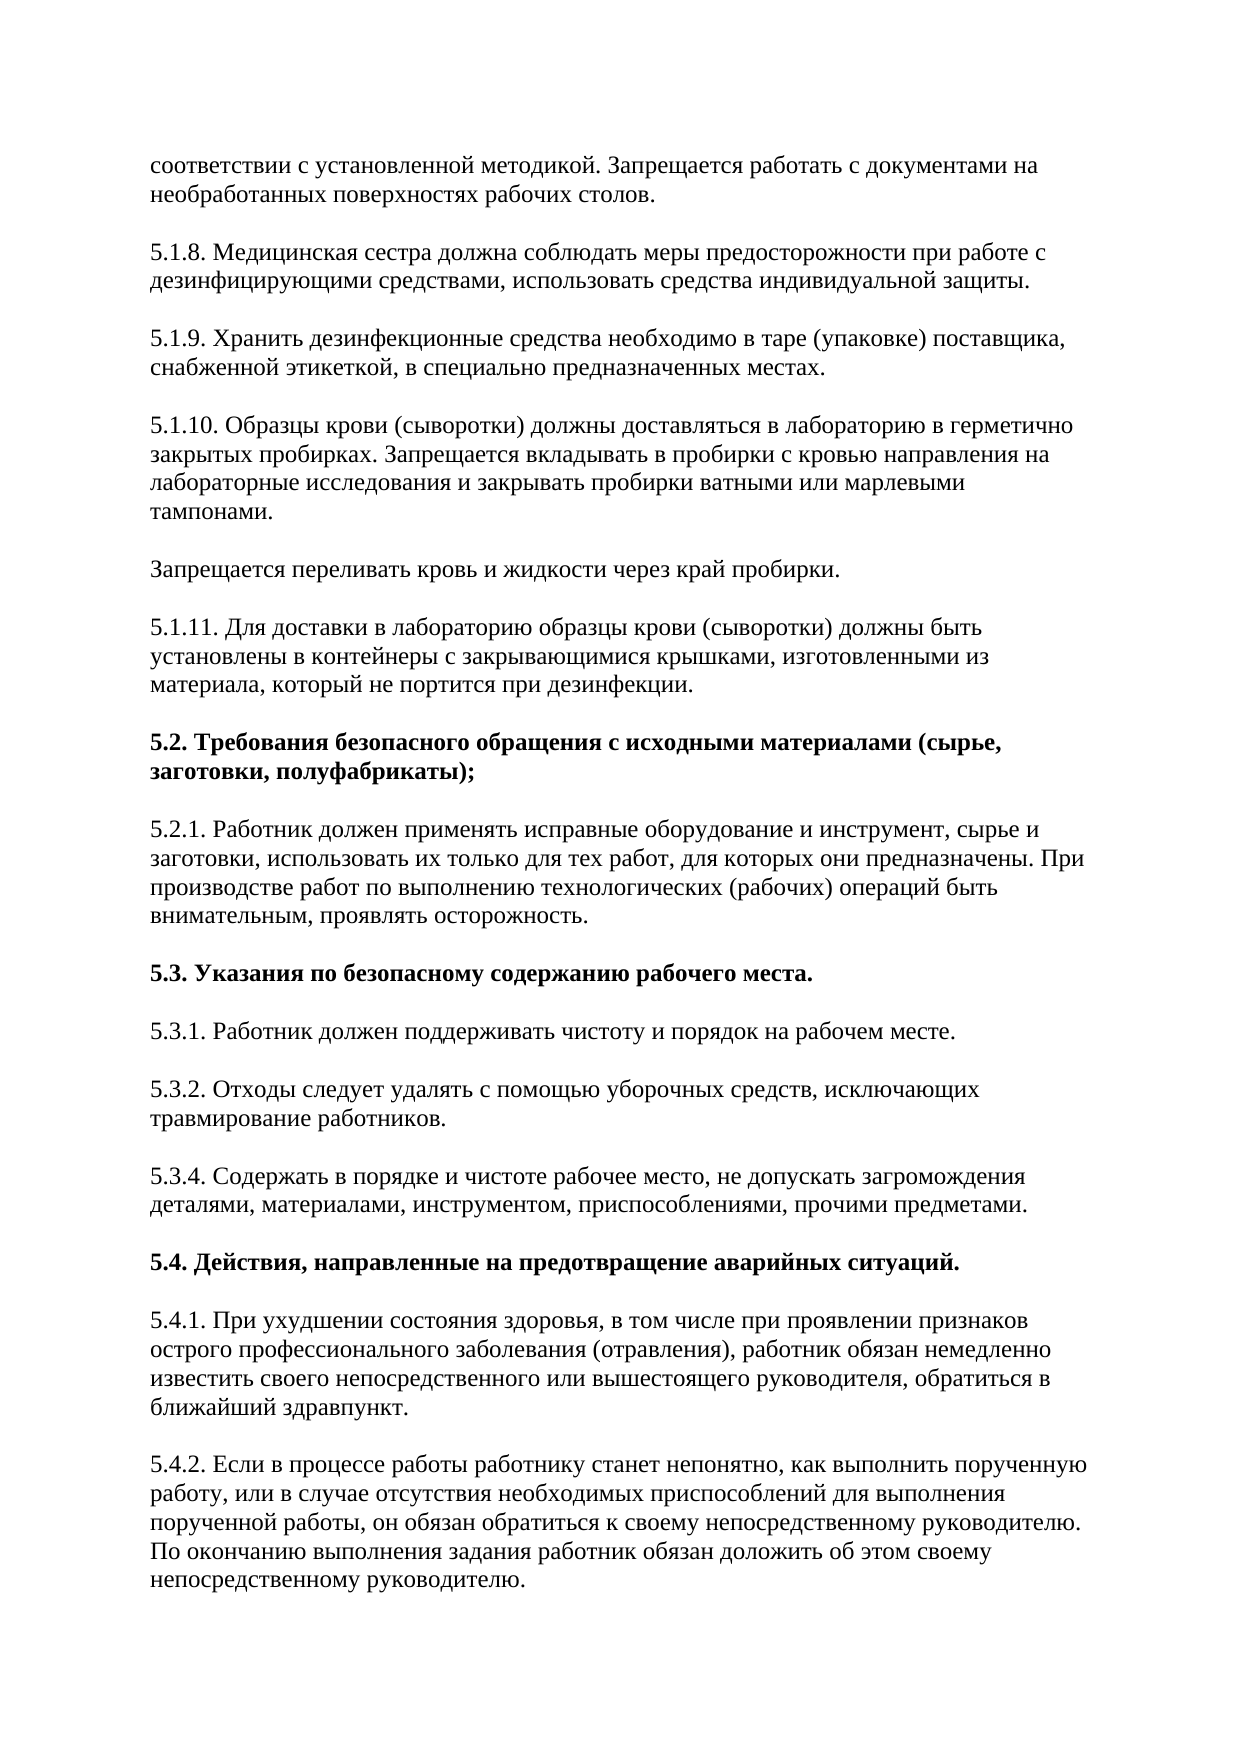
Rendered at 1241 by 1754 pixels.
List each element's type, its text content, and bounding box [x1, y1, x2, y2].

text 5.3.1. Работник должен поддерживать чистоту и порядок на рабочем месте. [150, 1074, 1090, 1102]
text 5.1.7. Поверхности рабочих столов в конце рабочего дня (а в случае загрязнения кровью – немедленно) обрабатываются дезинфицирующими средствами в соответствии с установленной методикой. Запрещается работать с документами на необработанных поверхностях рабочих столов. [150, 150, 1090, 265]
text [150, 1507, 1090, 1593]
text 5.1.8. Медицинская сестра должна соблюдать меры предосторожности при работе с дезинфицирующими средствами, использовать средства индивидуальной защиты. [150, 294, 1090, 352]
text 5.3.4. Содержать в порядке и чистоте рабочее место, не допускать загромождения деталями, материалами, инструментом, приспособлениями, прочими предметами. [150, 1218, 1090, 1276]
text Запрещается переливать кровь и жидкости через край пробирки. [150, 612, 1090, 640]
text 5.4.1. При ухудшении состояния здоровья, в том числе при проявлении признаков острого профессионального заболевания (отравления), работник обязан немедленно известить своего непосредственного или вышестоящего руководителя, обратиться в ближайший здравпункт. [150, 1363, 1090, 1478]
text 5.2.1. Работник должен применять исправные оборудование и инструмент, сырье и заготовки, использовать их только для тех работ, для которых они предназначены. При производстве работ по выполнению технологических (рабочих) операций быть внимательным, проявлять осторожность. [150, 872, 1090, 987]
text 5.1.10. Образцы крови (сыворотки) должны доставляться в лабораторию в герметично закрытых пробирках. Запрещается вкладывать в пробирки с кровью направления на лабораторные исследования и закрывать пробирки ватными или марлевыми тампонами. [150, 467, 1090, 582]
text 5.2. Требования безопасного обращения с исходными материалами (сырье, заготовки, полуфабрикаты); [150, 785, 1090, 842]
text 5.1.11. Для доставки в лабораторию образцы крови (сыворотки) должны быть установлены в контейнеры с закрывающимися крышками, изготовленными из материала, который не портится при дезинфекции. [150, 669, 1090, 756]
text 5.3. Указания по безопасному содержанию рабочего места. [150, 1016, 1090, 1044]
text 5.1.9. Хранить дезинфекционные средства необходимо в таре (упаковке) поставщика, снабженной этикеткой, в специально предназначенных местах. [150, 381, 1090, 438]
text 5.4. Действия, направленные на предотвращение аварийных ситуаций. [150, 1305, 1090, 1334]
text 5.3.2. Отходы следует удалять с помощью уборочных средств, исключающих травмирование работников. [150, 1132, 1090, 1189]
